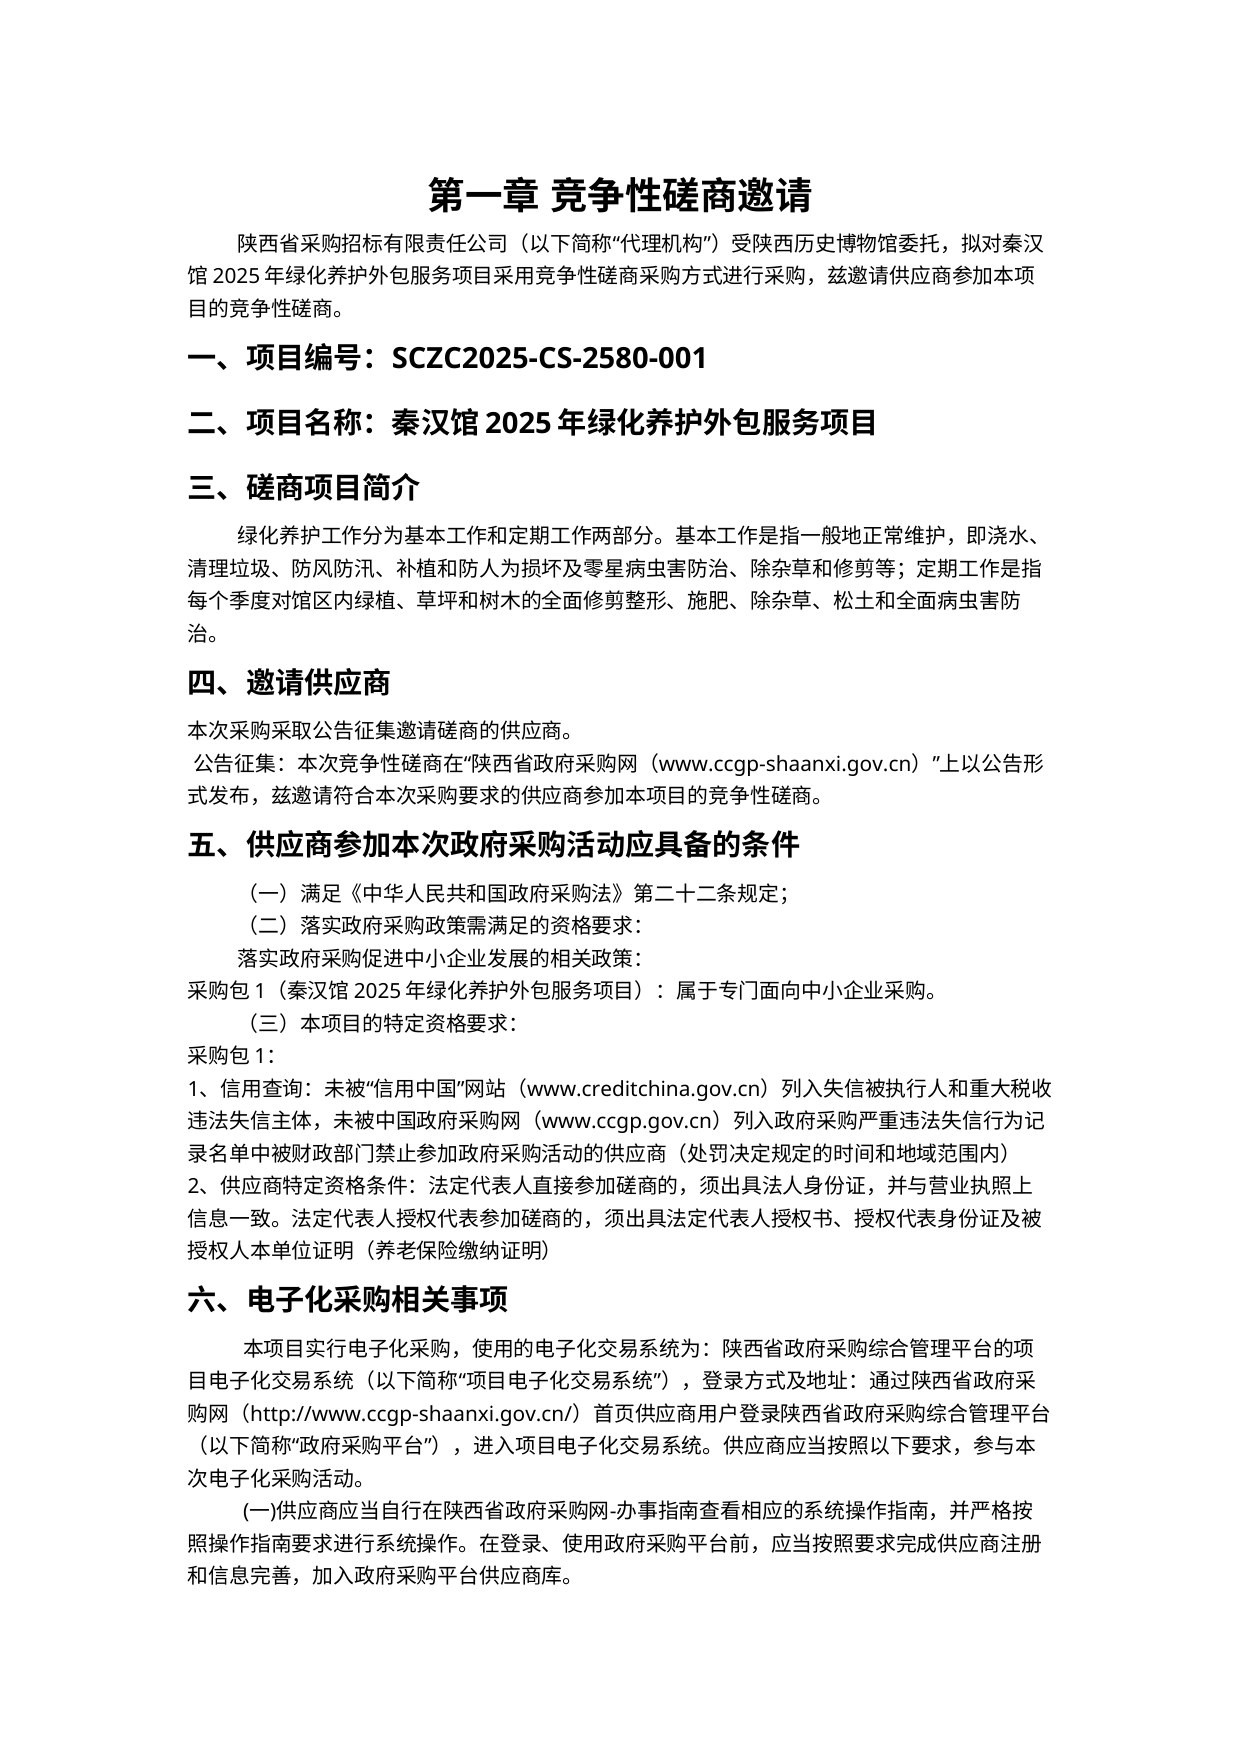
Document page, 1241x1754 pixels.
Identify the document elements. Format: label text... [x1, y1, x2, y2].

text 陕西省采购招标有限责任公司（以下简称“代理机构”）受陕西历史博物馆委托，拟对秦汉馆2025年绿化养护外包服务项目采用竞争性磋商采购方式进行采购，兹邀请供应商参加本项目的竞争性磋商。 [187, 227, 1053, 324]
text 一、项目编号：SCZC2025-CS-2580-001 [187, 324, 1053, 389]
text (一)供应商应当自行在陕西省政府采购网-办事指南查看相应的系统操作指南，并严格按照操作指南要求进行系统操作。在登录、使用政府采购平台前，应当按照要求完成供应商注册和信息完善，加入政府采购平台供应商库。 [187, 1494, 1053, 1592]
text 第一章 竞争性磋商邀请 [187, 162, 1053, 227]
text 公告征集：本次竞争性磋商在“陕西省政府采购网（www.ccgp-shaanxi.gov.cn）”上以公告形式发布，兹邀请符合本次采购要求的供应商参加本项目的竞争性磋商。 [187, 747, 1053, 812]
text 六、电子化采购相关事项 [187, 1267, 1053, 1332]
text （一）满足《中华人民共和国政府采购法》第二十二条规定； [187, 877, 1053, 909]
text 2、供应商特定资格条件：法定代表人直接参加磋商的，须出具法人身份证，并与营业执照上信息一致。法定代表人授权代表参加磋商的，须出具法定代表人授权书、授权代表身份证及被授权人本单位证明（养老保险缴纳证明） [187, 1169, 1053, 1267]
text 本项目实行电子化采购，使用的电子化交易系统为：陕西省政府采购综合管理平台的项目电子化交易系统（以下简称“项目电子化交易系统”），登录方式及地址：通过陕西省政府采购网（http://www.ccgp-shaanxi.gov.cn/）首页供应商用户登录陕西省政府采购综合管理平台（以下简称“政府采购平台”），进入项目电子化交易系统。供应商应当按照以下要求，参与本次电子化采购活动。 [187, 1332, 1053, 1494]
text 二、项目名称：秦汉馆2025年绿化养护外包服务项目 [187, 389, 1053, 454]
text 采购包1： [187, 1039, 1053, 1072]
text 四、邀请供应商 [187, 649, 1053, 714]
text 五、供应商参加本次政府采购活动应具备的条件 [187, 812, 1053, 877]
text （三）本项目的特定资格要求： [187, 1007, 1053, 1039]
text 三、磋商项目简介 [187, 454, 1053, 519]
text 绿化养护工作分为基本工作和定期工作两部分。基本工作是指一般地正常维护，即浇水、清理垃圾、防风防汛、补植和防人为损坏及零星病虫害防治、除杂草和修剪等；定期工作是指每个季度对馆区内绿植、草坪和树木的全面修剪整形、施肥、除杂草、松土和全面病虫害防治。 [187, 519, 1053, 649]
text 本次采购采取公告征集邀请磋商的供应商。 [187, 714, 1053, 747]
text （二）落实政府采购政策需满足的资格要求： [187, 909, 1053, 942]
text 落实政府采购促进中小企业发展的相关政策： [187, 942, 1053, 974]
text 1、信用查询：未被“信用中国”网站（www.creditchina.gov.cn）列入失信被执行人和重大税收违法失信主体，未被中国政府采购网（www.ccgp.gov.cn）列入政府采购严重违法失信行为记录名单中被财政部门禁止参加政府采购活动的供应商（处罚决定规定的时间和地域范围内） [187, 1072, 1053, 1169]
text 采购包1（秦汉馆2025年绿化养护外包服务项目）：属于专门面向中小企业采购。 [187, 974, 1053, 1007]
